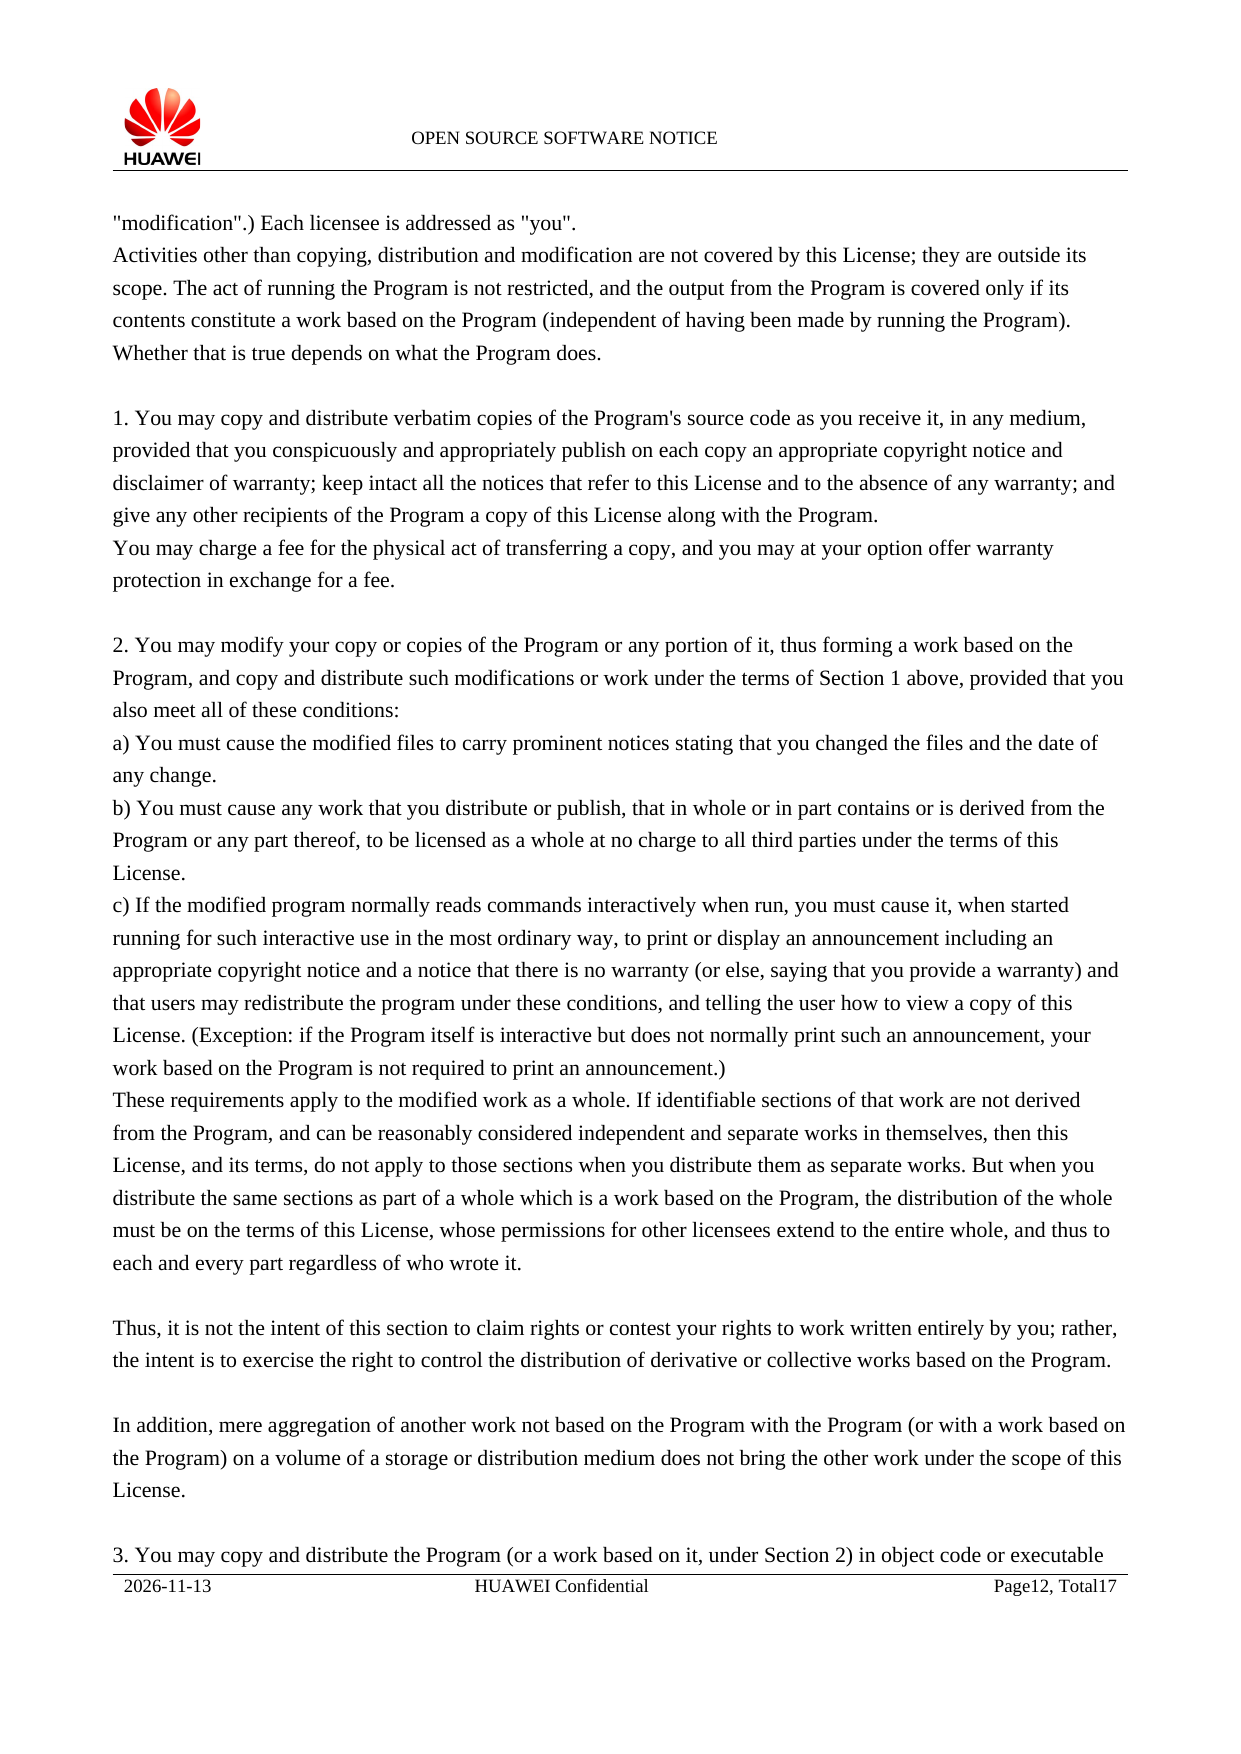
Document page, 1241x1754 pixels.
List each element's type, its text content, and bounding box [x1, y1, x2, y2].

picture [124, 88, 201, 165]
